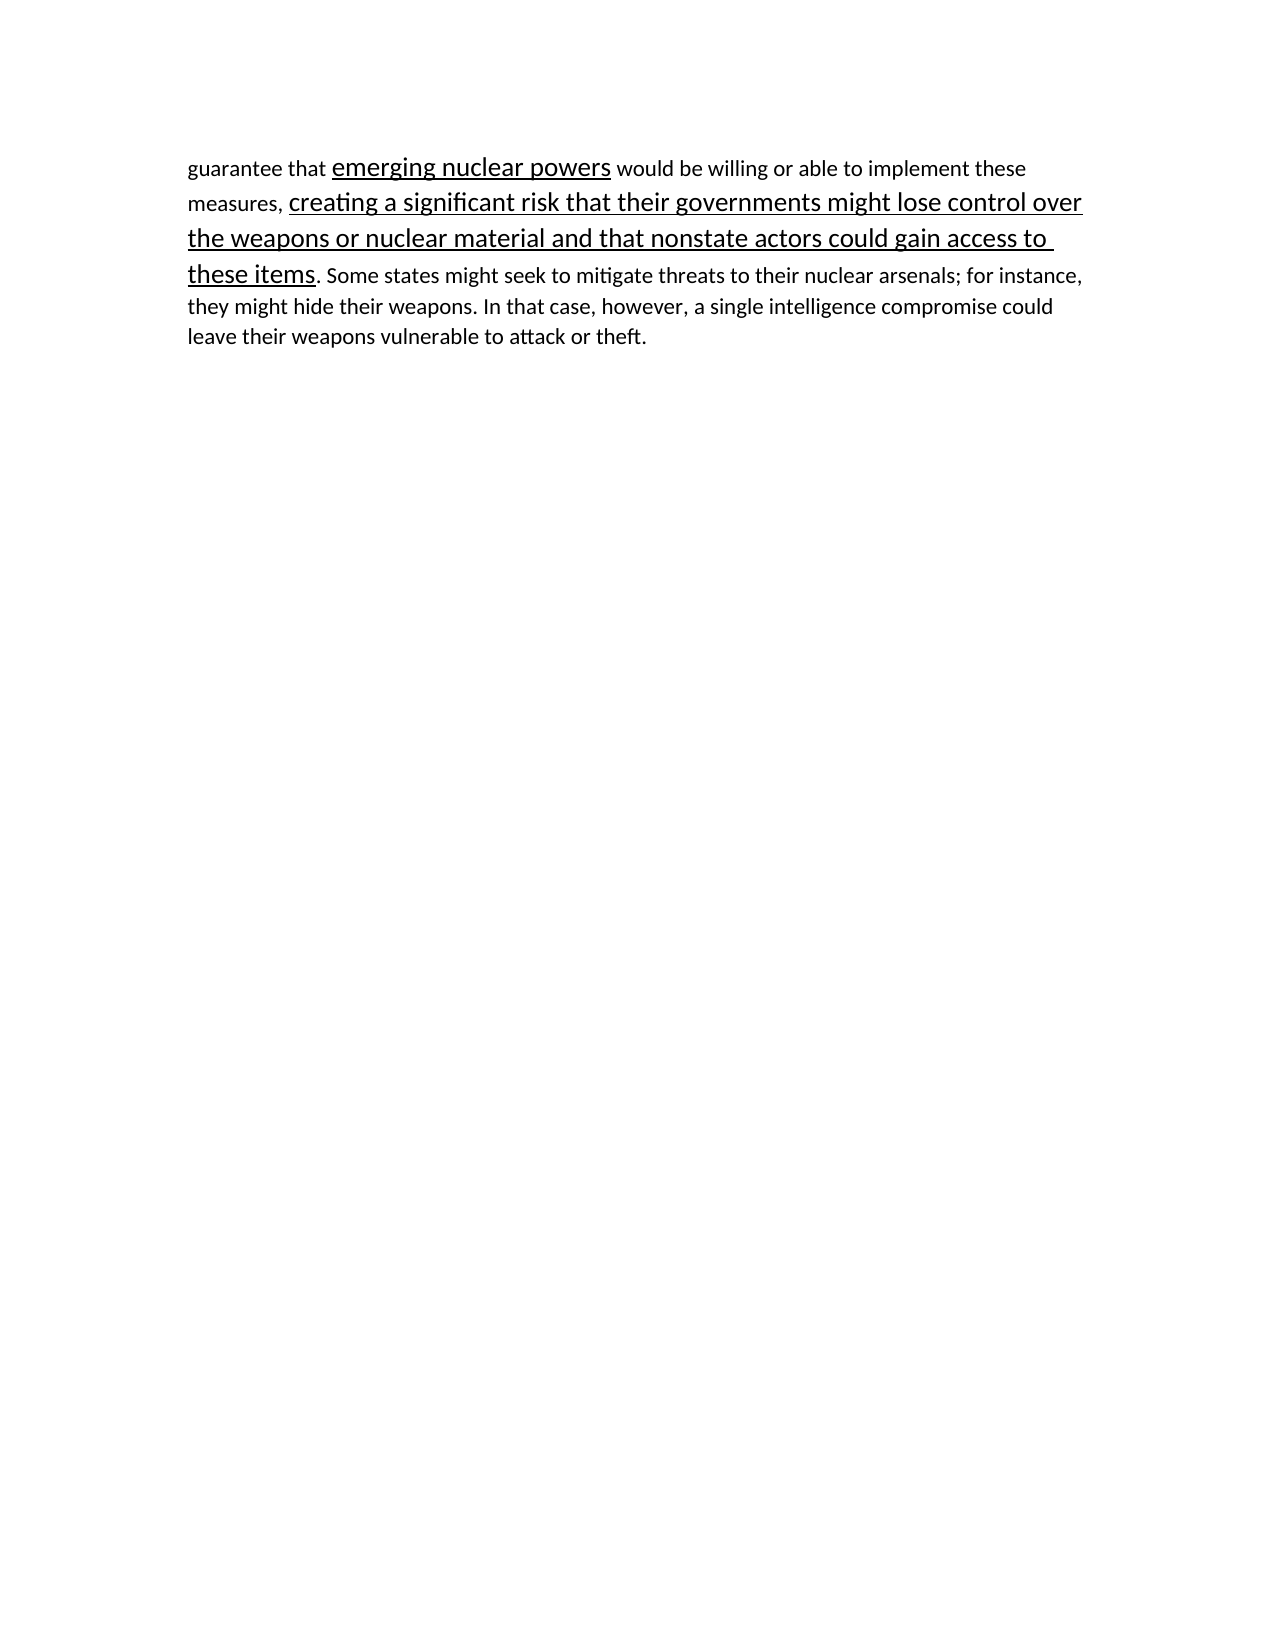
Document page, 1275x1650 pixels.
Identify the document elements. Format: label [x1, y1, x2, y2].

text [187, 150, 1087, 350]
